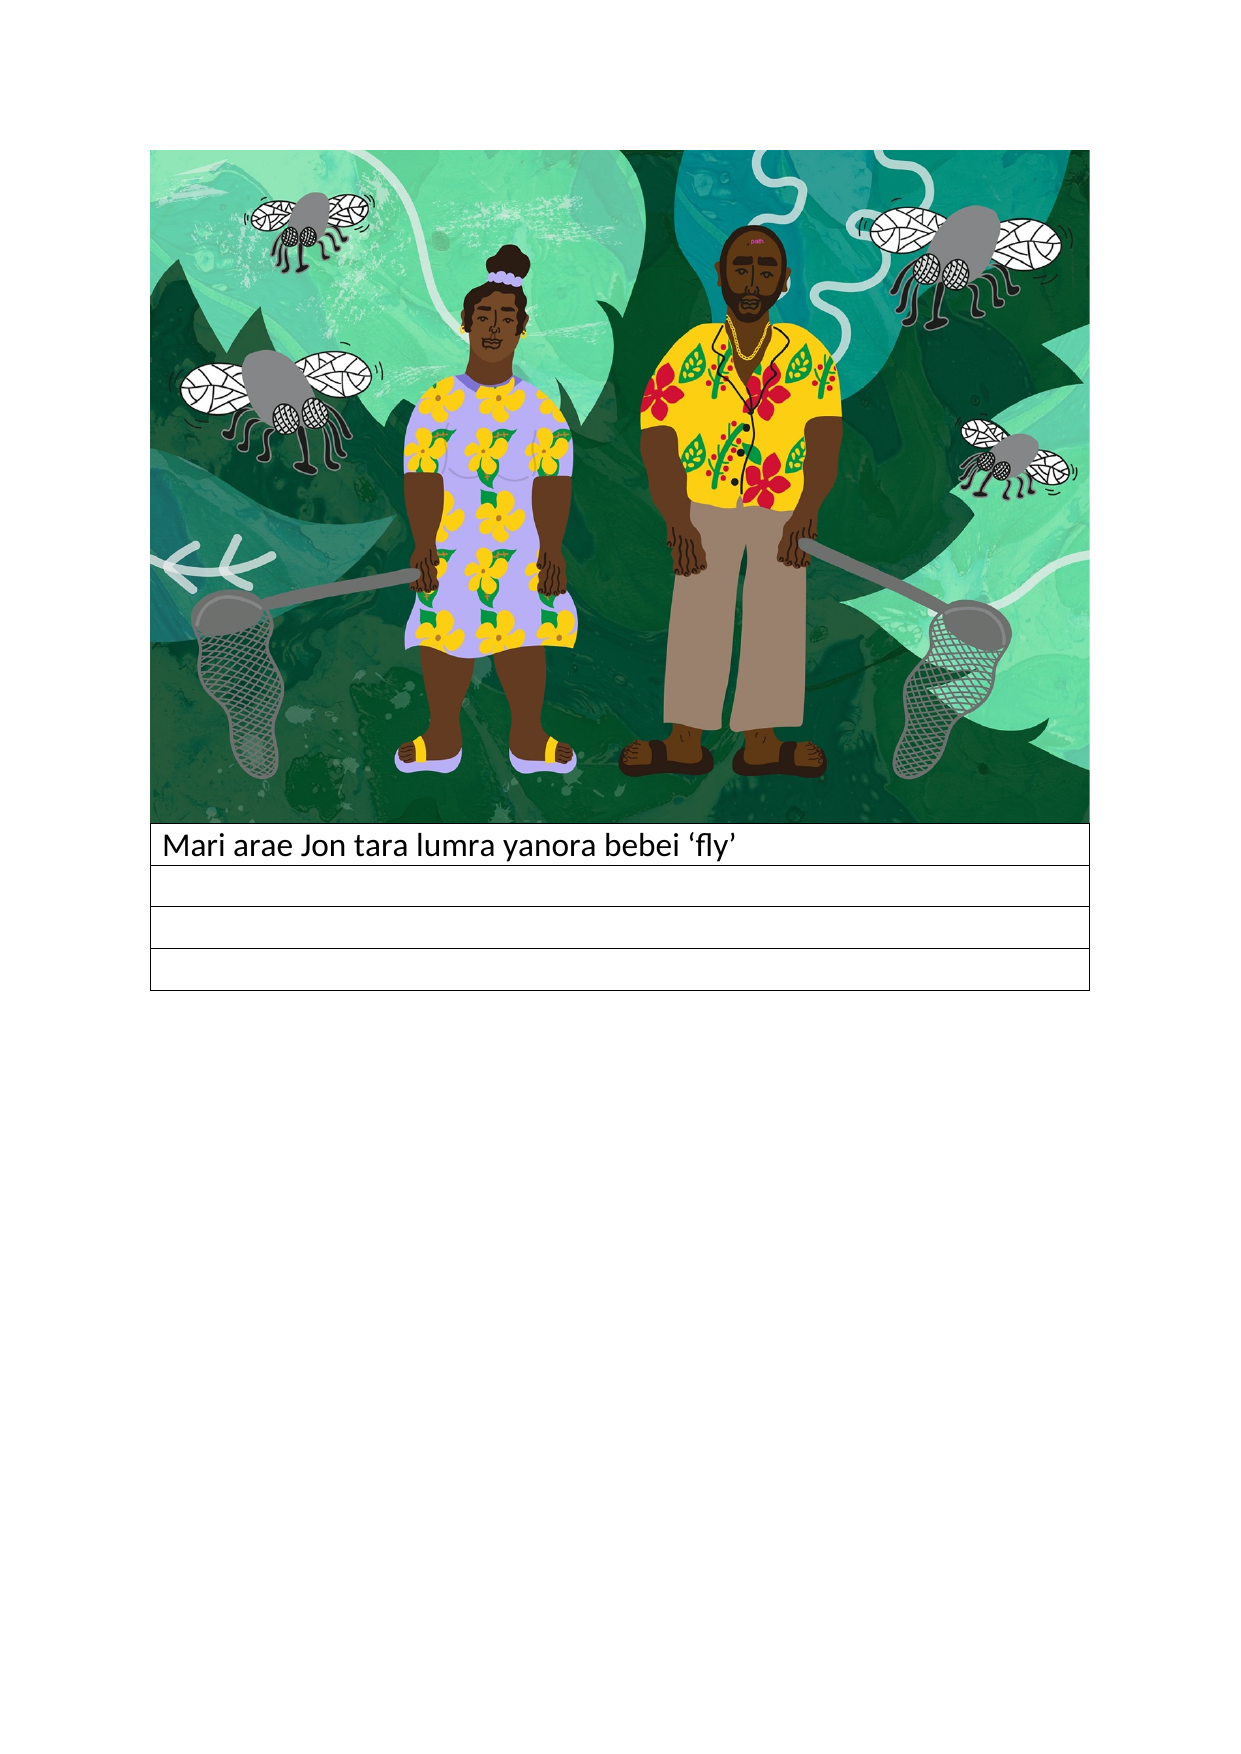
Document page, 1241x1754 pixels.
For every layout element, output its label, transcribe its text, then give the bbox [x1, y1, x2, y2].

table_cell [151, 907, 1089, 948]
table_cell [151, 866, 1089, 906]
picture [150, 150, 1090, 823]
table_header Mari arae Jon tara lumra yanora bebei ‘fly’ [151, 824, 1089, 864]
table_cell [151, 949, 1089, 990]
